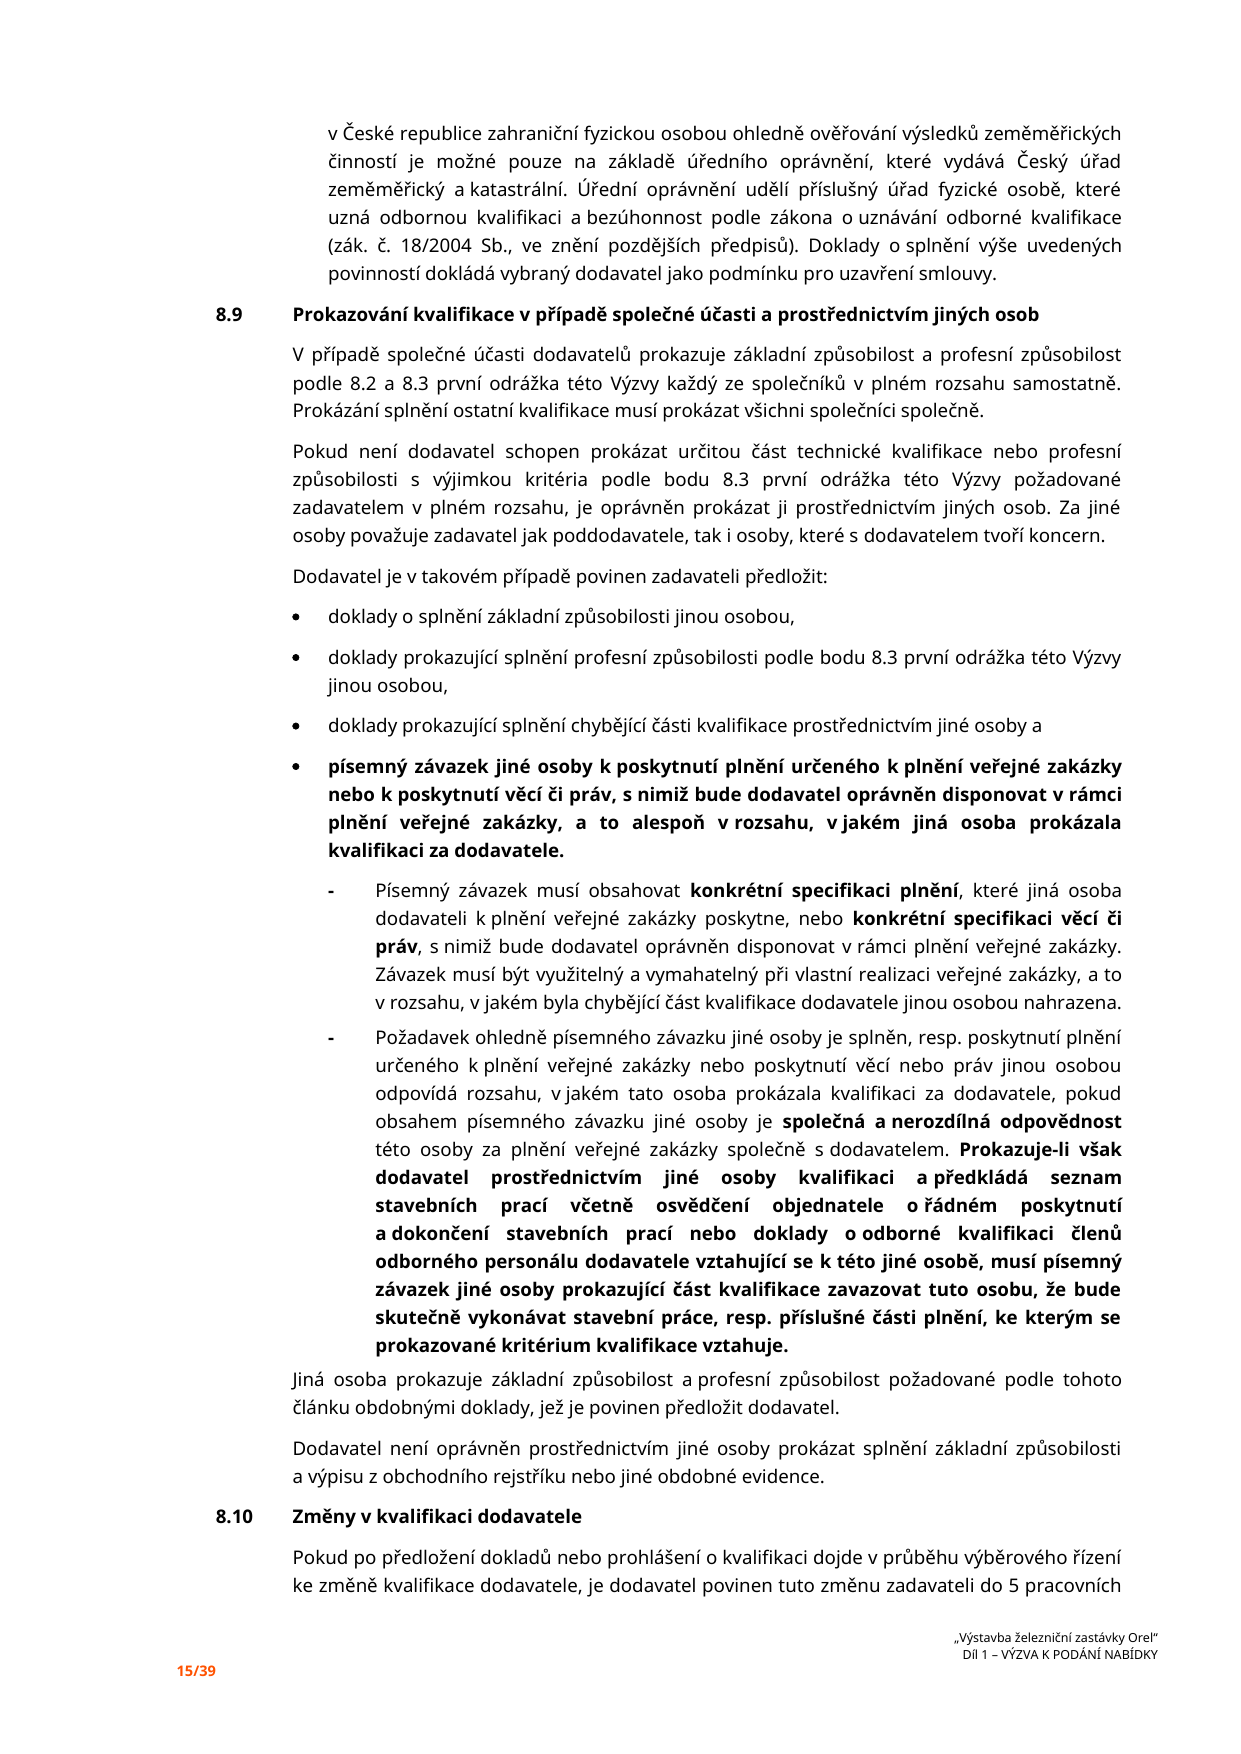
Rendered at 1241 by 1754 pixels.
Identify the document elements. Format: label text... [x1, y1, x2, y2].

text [292, 1544, 1122, 1598]
text V případě společné účasti dodavatelů prokazuje základní způsobilost a profesní způsobilost podle 8.2 a 8.3 první odrážka této Výzvy každý ze společníků v plném rozsahu samostatně. Prokázání splnění ostatní kvalifikace musí prokázat všichni společníci společně. [292, 342, 1122, 423]
text Požadavek ohledně písemného závazku jiné osoby je splněn, resp. poskytnutí plnění určeného k plnění veřejné zakázky nebo poskytnutí věcí nebo práv jinou osobou odpovídá rozsahu, v jakém tato osoba prokázala kvalifikaci za dodavatele, pokud obsahem písemného závazku jiné osoby je společná a nerozdílná odpovědnost této osoby za plnění veřejné zakázky společně s dodavatelem. Prokazuje-li však dodavatel prostřednictvím jiné osoby kvalifikaci a předkládá seznam stavebních prací včetně osvědčení objednatele o řádném poskytnutí a dokončení stavebních prací nebo doklady o odborné kvalifikaci členů odborného personálu dodavatele vztahující se k této jiné osobě, musí písemný závazek jiné osoby prokazující část kvalifikace zavazovat tuto osobu, že bude skutečně vykonávat stavební práce, resp. příslušné části plnění, ke kterým se prokazované kritérium kvalifikace vztahuje. [328, 1024, 1122, 1358]
text Prokazování kvalifikace v případě společné účasti a prostřednictvím jiných osob [216, 301, 1122, 327]
text Písemný závazek musí obsahovat konkrétní specifikaci plnění, které jiná osoba dodavateli k plnění veřejné zakázky poskytne, nebo konkrétní specifikaci věcí či práv, s nimiž bude dodavatel oprávněn disponovat v rámci plnění veřejné zakázky. Závazek musí být využitelný a vymahatelný při vlastní realizaci veřejné zakázky, a to v rozsahu, v jakém byla chybějící část kvalifikace dodavatele jinou osobou nahrazena. [328, 878, 1122, 1015]
text Dodavatel není oprávněn prostřednictvím jiné osoby prokázat splnění základní způsobilosti a výpisu z obchodního rejstříku nebo jiné obdobné evidence. [292, 1435, 1122, 1488]
text písemný závazek jiné osoby k poskytnutí plnění určeného k plnění veřejné zakázky nebo k poskytnutí věcí či práv, s nimiž bude dodavatel oprávněn disponovat v rámci plnění veřejné zakázky, a to alespoň v rozsahu, v jakém jiná osoba prokázala kvalifikaci za dodavatele. [292, 753, 1122, 863]
text doklady prokazující splnění chybějící části kvalifikace prostřednictvím jiné osoby a [292, 712, 1122, 738]
text Pokud není dodavatel schopen prokázat určitou část technické kvalifikace nebo profesní způsobilosti s výjimkou kritéria podle bodu 8.3 první odrážka této Výzvy požadované zadavatelem v plném rozsahu, je oprávněn prokázat ji prostřednictvím jiných osob. Za jiné osoby považuje zadavatel jak poddodavatele, tak i osoby, které s dodavatelem tvoří koncern. [292, 438, 1122, 548]
text Změny v kvalifikaci dodavatele [216, 1503, 1122, 1529]
text doklady o splnění základní způsobilosti jinou osobou, [292, 603, 1122, 629]
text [292, 121, 1122, 286]
text doklady prokazující splnění profesní způsobilosti podle bodu 8.3 první odrážka této Výzvy jinou osobou, [292, 644, 1122, 697]
text Dodavatel je v takovém případě povinen zadavateli předložit: [292, 563, 1122, 588]
text Jiná osoba prokazuje základní způsobilost a profesní způsobilost požadované podle tohoto článku obdobnými doklady, jež je povinen předložit dodavatel. [292, 1366, 1122, 1420]
